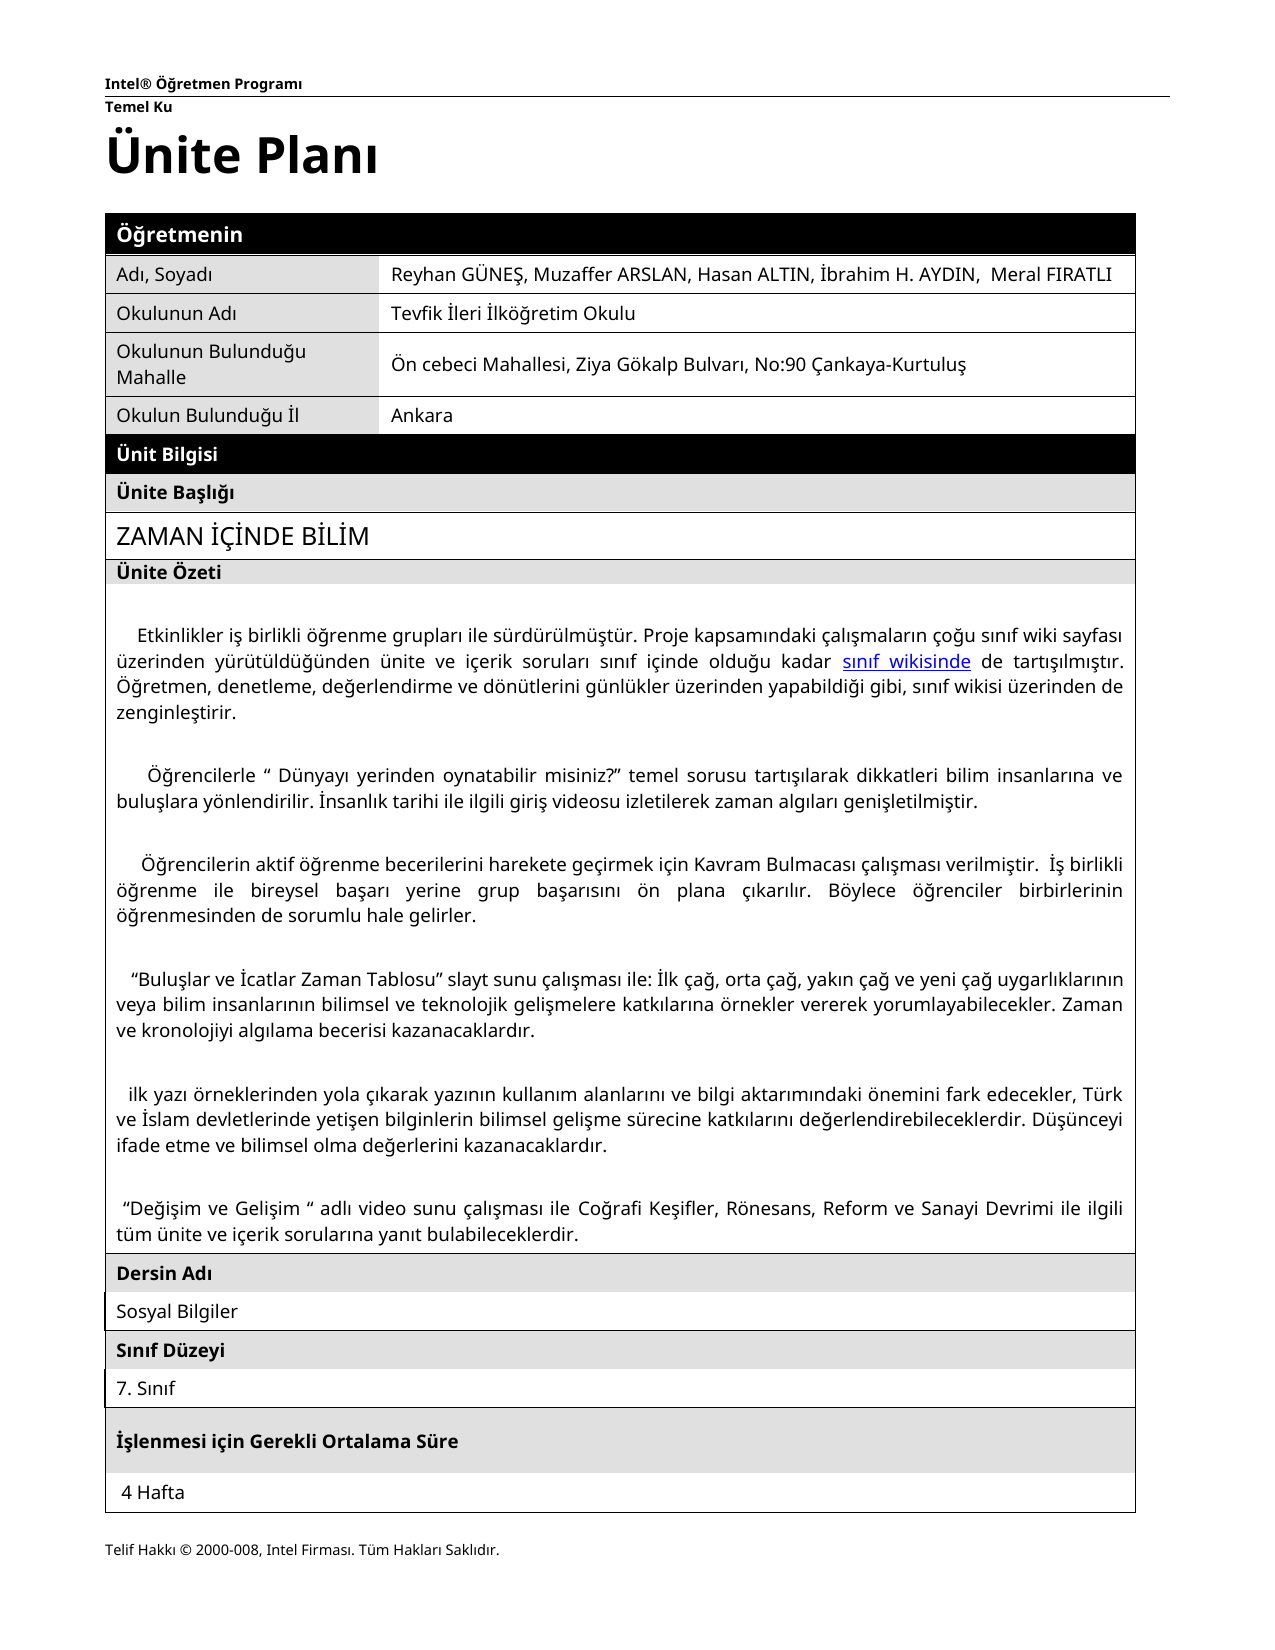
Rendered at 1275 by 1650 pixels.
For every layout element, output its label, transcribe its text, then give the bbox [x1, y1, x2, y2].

table_cell Ankara [380, 397, 1135, 434]
table_cell İşlenmesi için Gerekli Ortalama Süre [106, 1408, 1135, 1473]
table_cell Okulun Bulunduğu İl [106, 397, 379, 434]
table_cell Ön cebeci Mahallesi, Ziya Gökalp Bulvarı, No:90 Çankaya-Kurtuluş [380, 333, 1135, 396]
subtitle Ünite Planı [105, 120, 1170, 188]
table_cell Etkinlikler iş birlikli öğrenme grupları ile sürdürülmüştür. Proje kapsamındaki çalışmaların çoğu sınıf wiki sayfası üzerinden yürütüldüğünden ünite ve içerik soruları sınıf içinde olduğu kadar sınıf wikisinde de tartışılmıştır. Öğretmen, denetleme, değerlendirme ve dönütlerini günlükler üzerinden yapabildiği gibi, sınıf wikisi üzerinden de zenginleştirir. Öğrencilerle “ Dünyayı yerinden oynatabilir misiniz?” temel sorusu tartışılarak dikkatleri bilim insanlarına ve buluşlara yönlendirilir. İnsanlık tarihi ile ilgili giriş videosu izletilerek zaman algıları genişletilmiştir. Öğrencilerin aktif öğrenme becerilerini harekete geçirmek için Kavram Bulmacası çalışması verilmiştir. İş birlikli öğrenme ile bireysel başarı yerine grup başarısını ön plana çıkarılır. Böylece öğrenciler birbirlerinin öğrenmesinden de sorumlu hale gelirler. “Buluşlar ve İcatlar Zaman Tablosu” slayt sunu çalışması ile: İlk çağ, orta çağ, yakın çağ ve yeni çağ uygarlıklarının veya bilim insanlarının bilimsel ve teknolojik gelişmelere katkılarına örnekler vererek yorumlayabilecekler. Zaman ve kronolojiyi algılama becerisi kazanacaklardır. ilk yazı örneklerinden yola çıkarak yazının kullanım alanlarını ve bilgi aktarımındaki önemini fark edecekler, Türk ve İslam devletlerinde yetişen bilginlerin bilimsel gelişme sürecine katkılarını değerlendirebileceklerdir. Düşünceyi ifade etme ve bilimsel olma değerlerini kazanacaklardır. “Değişim ve Gelişim “ adlı video sunu çalışması ile Coğrafi Keşifler, Rönesans, Reform ve Sanayi Devrimi ile ilgili tüm ünite ve içerik sorularına yanıt bulabileceklerdir. [106, 585, 1135, 1253]
table_cell Adı, Soyadı [106, 256, 379, 293]
table_cell ZAMAN İÇİNDE BİLİM [106, 513, 1135, 558]
table_cell Okulunun Bulunduğu Mahalle [106, 333, 379, 396]
table_cell Dersin Adı [106, 1254, 1135, 1292]
table_cell Reyhan GÜNEŞ, Muzaffer ARSLAN, Hasan ALTIN, İbrahim H. AYDIN, Meral FIRATLI [380, 256, 1135, 293]
table_cell Sınıf Düzeyi [106, 1331, 1135, 1369]
table_header Öğretmenin [106, 214, 1135, 254]
table_cell 7. Sınıf [106, 1369, 1135, 1407]
table_cell Tevfik İleri İlköğretim Okulu [380, 294, 1135, 332]
table_cell 4 Hafta [106, 1474, 1135, 1511]
table_cell Ünite Başlığı [106, 474, 1135, 511]
table_cell Okulunun Adı [106, 294, 379, 332]
table_cell Sosyal Bilgiler [106, 1292, 1135, 1330]
table_cell Ünite Özeti [106, 560, 1135, 584]
table_cell Ünit Bilgisi [106, 435, 1135, 473]
